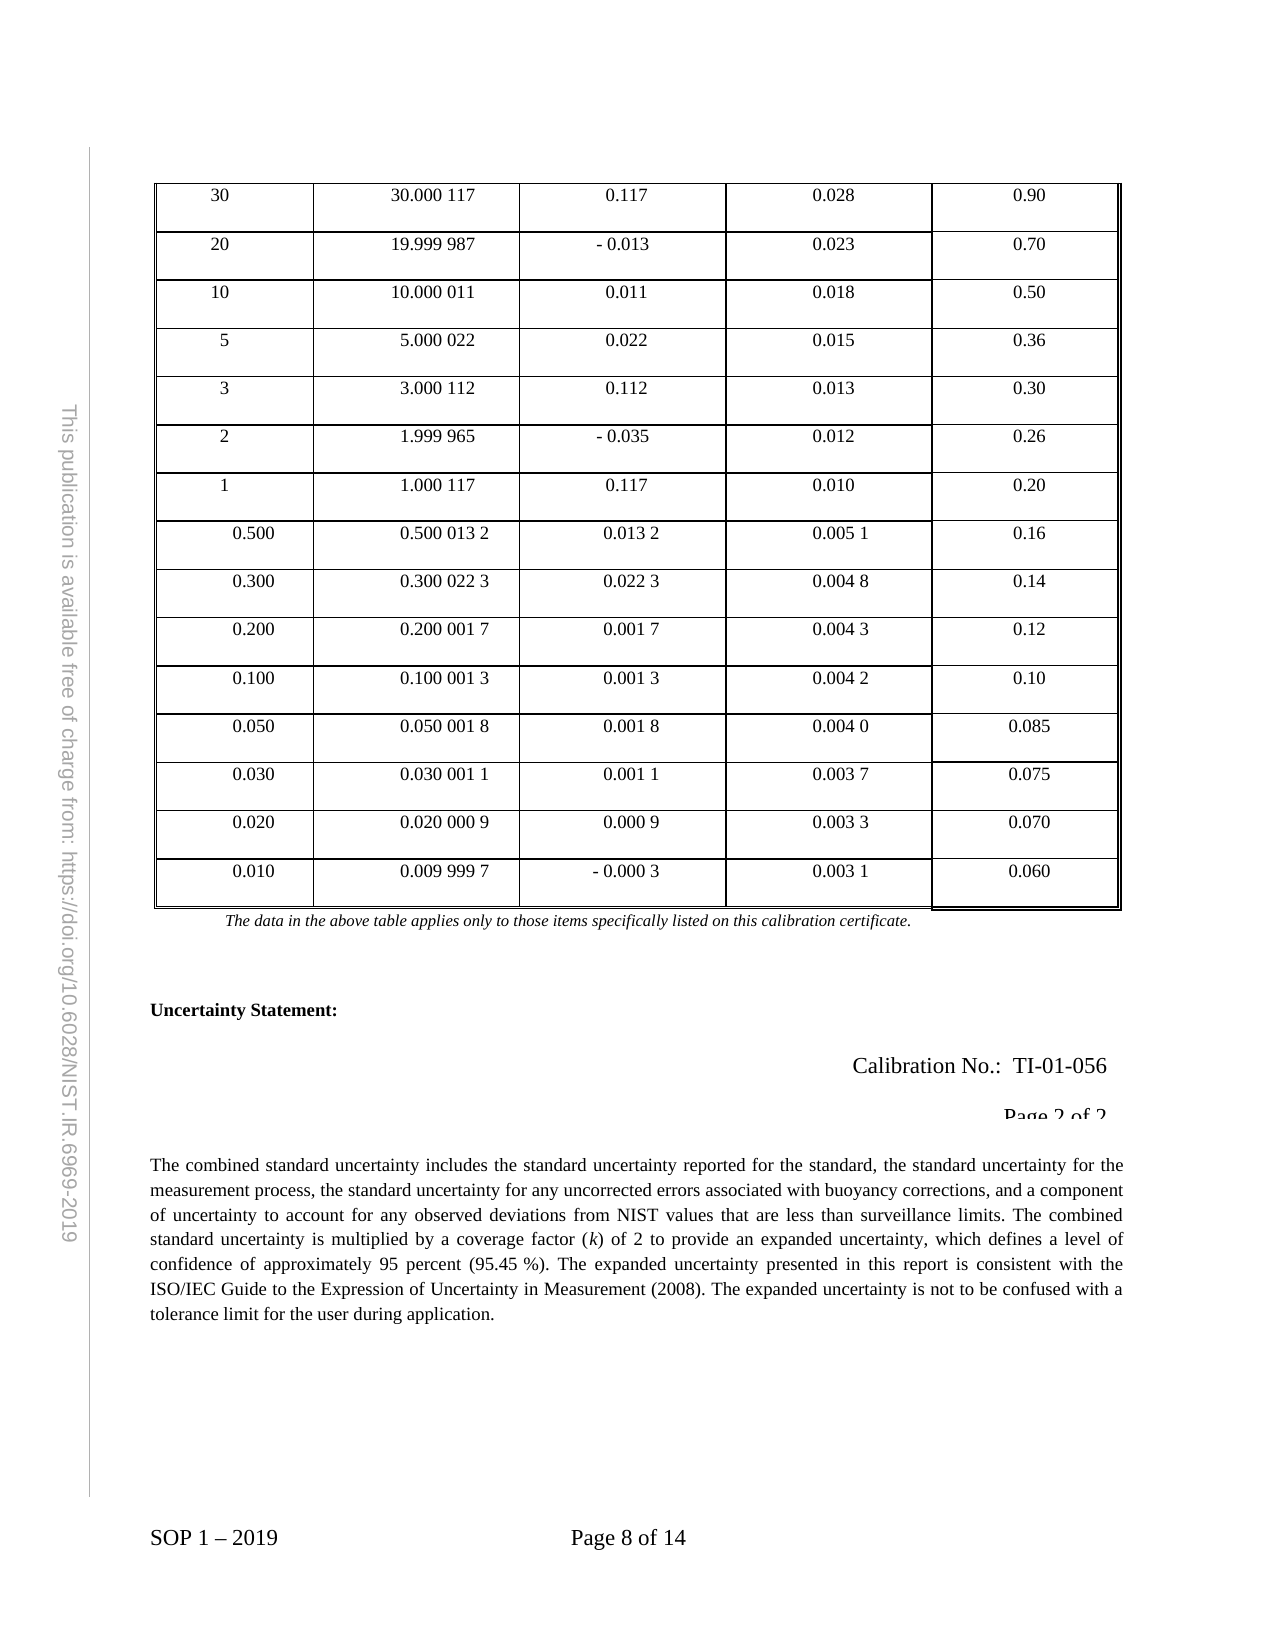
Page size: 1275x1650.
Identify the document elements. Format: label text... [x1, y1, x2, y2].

table_cell 5.000 022 [314, 329, 519, 376]
table_cell 0.004 2 [727, 667, 931, 713]
table_cell 0.200 [157, 618, 313, 665]
table_cell 0.30 [933, 377, 1117, 424]
text Uncertainty Statement: [150, 999, 1125, 1021]
table_cell 0.001 8 [520, 715, 725, 761]
table_cell 20 [157, 233, 313, 279]
table_cell 30 [157, 184, 313, 231]
table_cell 0.26 [933, 425, 1117, 472]
table_cell 0.030 001 1 [314, 763, 519, 810]
table_cell 3 [157, 377, 313, 424]
table_cell 0.200 001 7 [314, 618, 519, 665]
table_cell 0.003 3 [727, 811, 931, 858]
table_cell - 0.000 3 [520, 860, 725, 906]
table_cell 0.018 [727, 281, 931, 327]
table_cell 0.100 [157, 667, 313, 713]
table_cell 0.117 [520, 474, 725, 520]
table_cell 10 [157, 281, 313, 327]
table_cell 0.023 [727, 233, 931, 279]
table_cell - 0.013 [520, 233, 725, 279]
table_cell 0.003 1 [727, 860, 931, 906]
text The combined standard uncertainty includes the standard uncertainty reported for the standard, the standard uncertainty for the measurement process, the standard uncertainty for any uncorrected errors associated with buoyancy corrections, and a component of uncertainty to account for any observed deviations from NIST values that are less than surveillance limits. The combined standard uncertainty is multiplied by a coverage factor (k) of 2 to provide an expanded uncertainty, which defines a level of confidence of approximately 95 percent (95.45 %). The expanded uncertainty presented in this report is consistent with the ISO/IEC Guide to the Expression of Uncertainty in Measurement (2008). The expanded uncertainty is not to be confused with a tolerance limit for the user during application. [150, 1045, 1125, 1324]
table_cell 0.011 [520, 281, 725, 327]
table_cell 0.001 3 [520, 667, 725, 713]
table_cell 0.100 001 3 [314, 667, 519, 713]
table_cell 0.013 [727, 377, 931, 424]
table_cell 0.16 [933, 521, 1117, 568]
table_cell 1.000 117 [314, 474, 519, 520]
table_cell - 0.035 [520, 426, 725, 472]
table_cell 30.000 117 [314, 184, 519, 231]
table_cell 19.999 987 [314, 233, 519, 279]
table_cell 0.14 [933, 570, 1117, 617]
table_cell 10.000 011 [314, 281, 519, 327]
table_cell 0.005 1 [727, 522, 931, 568]
table_cell 0.030 [157, 763, 313, 810]
table_cell 0.36 [933, 329, 1117, 376]
table_cell 0.500 [157, 522, 313, 568]
table_cell 0.070 [933, 811, 1117, 858]
table_cell 0.117 [520, 184, 725, 231]
table_cell 0.022 [520, 329, 725, 376]
table_cell 0.112 [520, 377, 725, 424]
table_cell 0.015 [727, 329, 931, 376]
table_cell 1.999 965 [314, 426, 519, 472]
table_cell 0.028 [727, 184, 931, 231]
table_cell 0.001 1 [520, 763, 725, 810]
table_cell 0.004 8 [727, 570, 931, 617]
table_cell 0.004 0 [727, 715, 931, 761]
table_cell 0.060 [933, 859, 1117, 906]
table_cell 0.500 013 2 [314, 522, 519, 568]
table_cell 0.009 999 7 [314, 860, 519, 906]
table_cell 0.022 3 [520, 570, 725, 617]
table_cell 0.000 9 [520, 811, 725, 858]
table_cell 0.300 [157, 570, 313, 617]
table_cell 0.20 [933, 473, 1117, 520]
table_cell 0.075 [933, 763, 1117, 810]
table_cell 0.010 [727, 474, 931, 520]
table_cell 1 [157, 474, 313, 520]
table_cell 0.012 [727, 426, 931, 472]
table_cell 0.020 000 9 [314, 811, 519, 858]
table_cell 0.004 3 [727, 618, 931, 665]
text The data in the above table applies only to those items specifically listed on this calibration certificate. [150, 911, 1125, 930]
table_cell 5 [157, 329, 313, 376]
table_cell 0.90 [933, 184, 1117, 231]
table_cell 2 [157, 426, 313, 472]
table_cell 0.003 7 [727, 763, 931, 810]
table_cell 0.70 [933, 232, 1117, 279]
table_cell 0.001 7 [520, 618, 725, 665]
table_cell 0.050 [157, 715, 313, 761]
table_cell 0.10 [933, 666, 1117, 713]
table_cell 0.010 [157, 860, 313, 906]
table_cell 0.300 022 3 [314, 570, 519, 617]
table_cell 0.013 2 [520, 522, 725, 568]
table_cell 0.020 [157, 811, 313, 858]
table_cell 3.000 112 [314, 377, 519, 424]
table_cell 0.50 [933, 280, 1117, 327]
table_cell 0.050 001 8 [314, 715, 519, 761]
table_cell 0.085 [933, 714, 1117, 761]
table_cell 0.12 [933, 618, 1117, 665]
